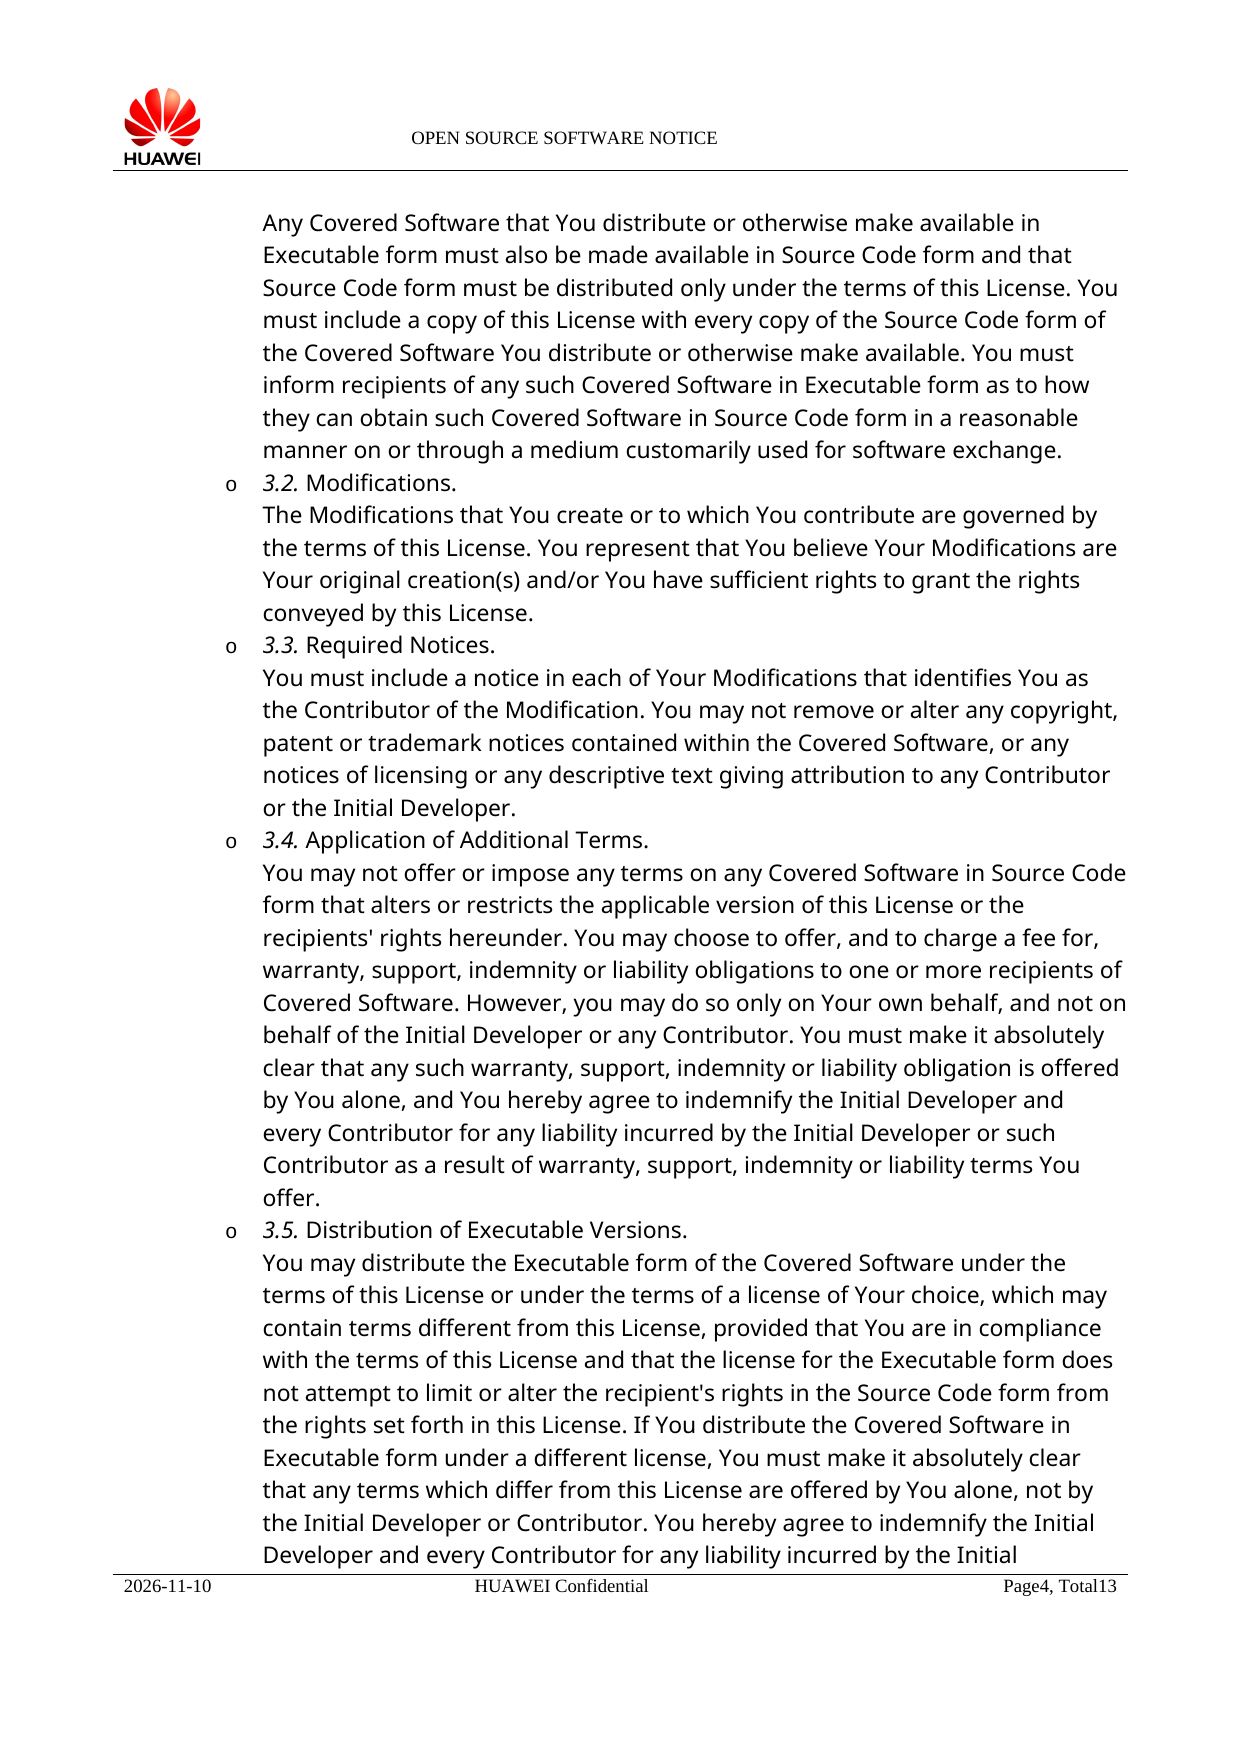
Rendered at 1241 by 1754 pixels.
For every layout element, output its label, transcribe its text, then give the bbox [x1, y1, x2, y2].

picture [124, 88, 201, 165]
list 3.2. Modifications. The Modifications that You create or to which You contribute are governed by the terms of this License. You represent that You believe Your Modifications are Your original creation(s) and/or You have sufficient rights to grant the rights conveyed by this License. [225, 466, 1128, 629]
list 3.4. Application of Additional Terms. You may not offer or impose any terms on any Covered Software in Source Code form that alters or restricts the applicable version of this License or the recipients' rights hereunder. You may choose to offer, and to charge a fee for, warranty, support, indemnity or liability obligations to one or more recipients of Covered Software. However, you may do so only on Your own behalf, and not on behalf of the Initial Developer or any Contributor. You must make it absolutely clear that any such warranty, support, indemnity or liability obligation is offered by You alone, and You hereby agree to indemnify the Initial Developer and every Contributor for any liability incurred by the Initial Developer or such Contributor as a result of warranty, support, indemnity or liability terms You offer. [225, 824, 1128, 1214]
list 3.3. Required Notices. You must include a notice in each of Your Modifications that identifies You as the Contributor of the Modification. You may not remove or alter any copyright, patent or trademark notices contained within the Covered Software, or any notices of licensing or any descriptive text giving attribution to any Contributor or the Initial Developer. [225, 629, 1128, 824]
